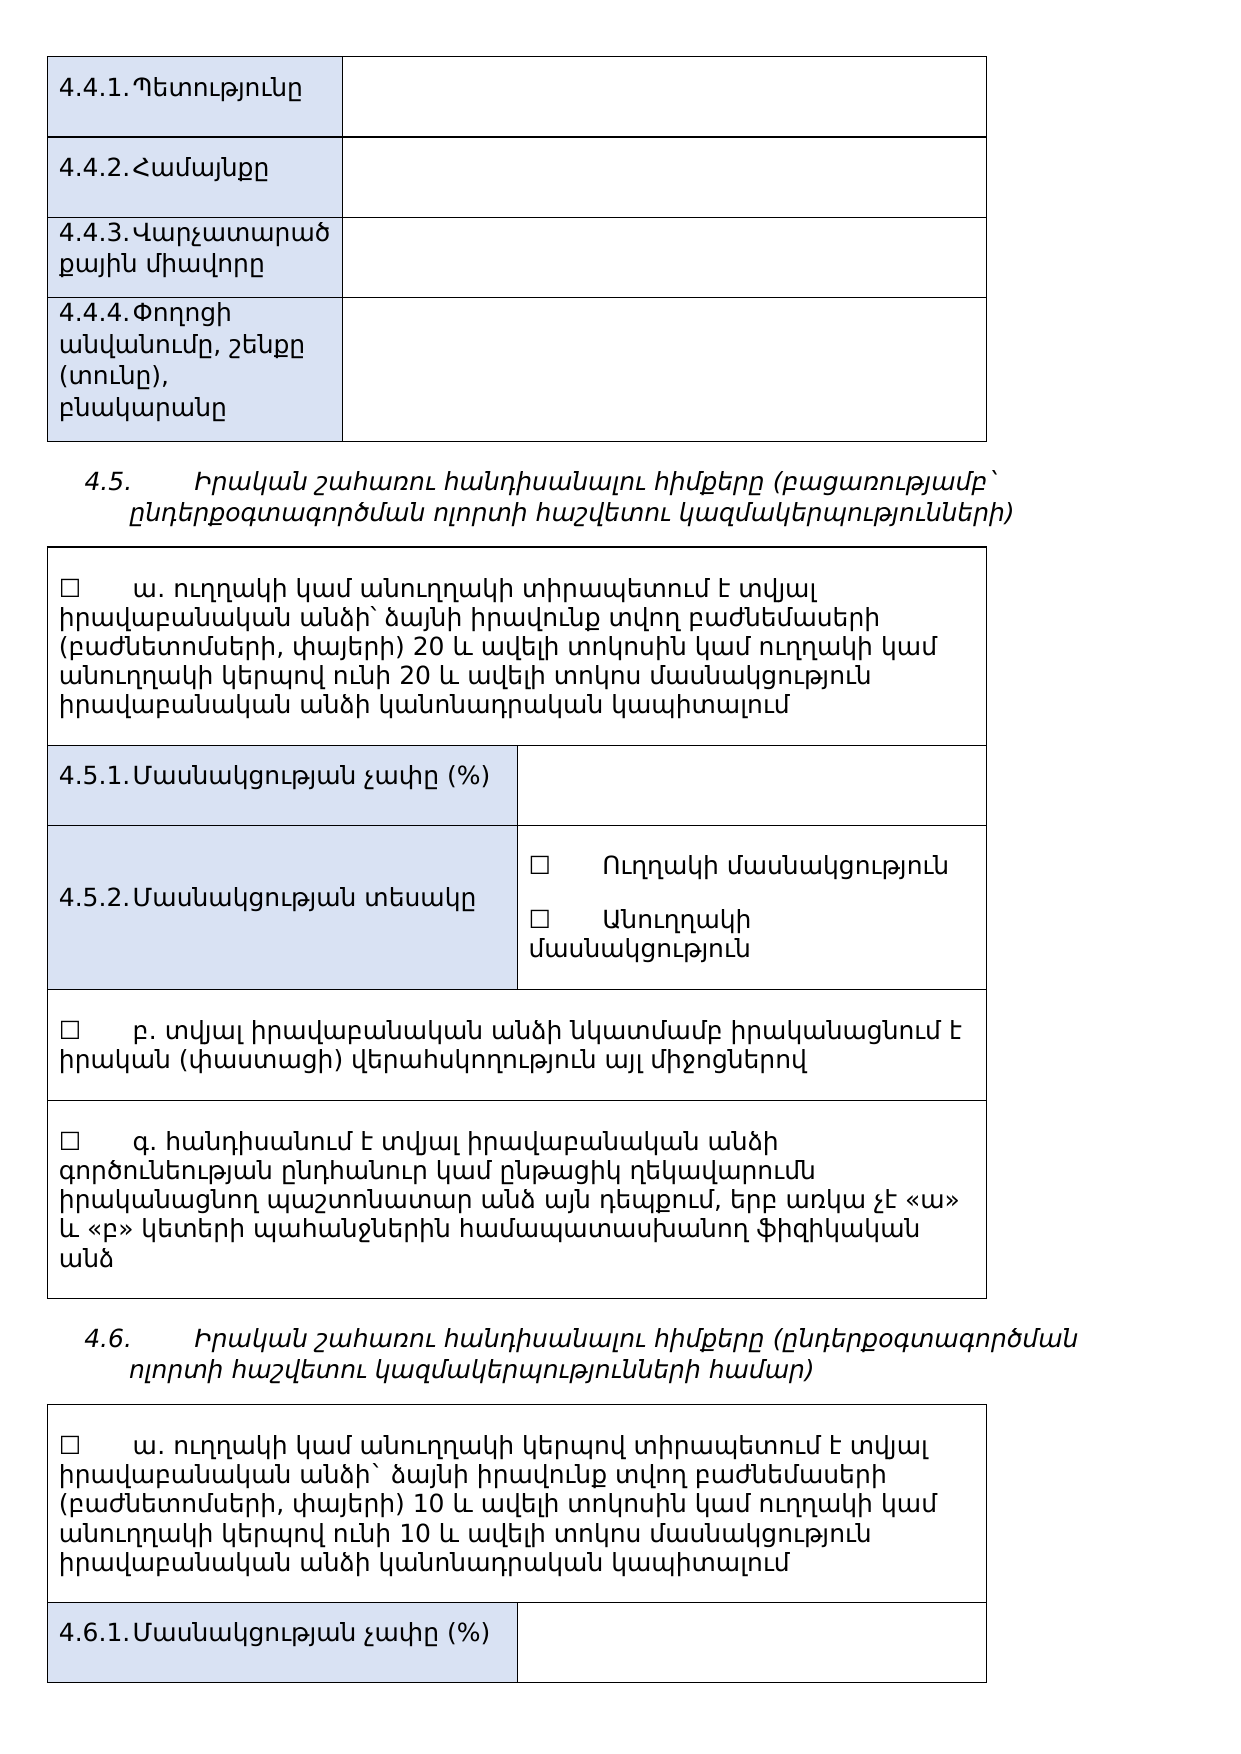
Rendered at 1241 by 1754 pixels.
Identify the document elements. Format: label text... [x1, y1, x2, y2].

table_cell Մասնակցության չափը (%) [48, 746, 517, 825]
table_cell գ․ հանդիսանում է տվյալ իրավաբանական անձի գործունեության ընդհանուր կամ ընթացիկ ղեկավարումն իրականացնող պաշտոնատար անձ այն դեպքում, երբ առկա չէ «ա» և «բ» կետերի պահանջներին համապատասխանող ֆիզիկական անձ [48, 1101, 986, 1298]
table_header ա․ ուղղակի կամ անուղղակի տիրապետում է տվյալ իրավաբանական անձի՝ ձայնի իրավունք տվող բաժնեմասերի (բաժնետոմսերի, փայերի) 20 և ավելի տոկոսին կամ ուղղակի կամ անուղղակի կերպով ունի 20 և ավելի տոկոս մասնակցություն իրավաբանական անձի կանոնադրական կապիտալում [48, 548, 986, 745]
table_cell [518, 746, 986, 825]
table_cell Համայնքը [48, 138, 342, 217]
table_cell [343, 138, 986, 217]
table_cell բ․ տվյալ իրավաբանական անձի նկատմամբ իրականացնում է իրական (փաստացի) վերահսկողություն այլ միջոցներով [48, 990, 986, 1099]
table_cell Մասնակցության չափը (%) [48, 1603, 517, 1682]
table_header ա․ ուղղակի կամ անուղղակի կերպով տիրապետում է տվյալ իրավաբանական անձի` ձայնի իրավունք տվող բաժնեմասերի (բաժնետոմսերի, փայերի) 10 և ավելի տոկոսին կամ ուղղակի կամ անուղղակի կերպով ունի 10 և ավելի տոկոս մասնակցություն իրավաբանական անձի կանոնադրական կապիտալում [48, 1405, 986, 1602]
list Իրական շահառու հանդիսանալու հիմքերը (ընդերքօգտագործման ոլորտի հաշվետու կազմակերպությունների համար) [84, 1324, 1172, 1385]
table_header Պետությունը [48, 57, 342, 136]
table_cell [48, 298, 342, 441]
table_cell [518, 1603, 986, 1682]
table_header [343, 57, 986, 136]
list Իրական շահառու հանդիսանալու հիմքերը (բացառությամբ` ընդերքօգտագործման ոլորտի հաշվետու կազմակերպությունների) [84, 467, 1172, 527]
table_cell [343, 298, 986, 441]
table_cell Ուղղակի մասնակցություն Անուղղակի մասնակցություն [518, 826, 986, 989]
table_cell [343, 218, 986, 297]
table_cell Մասնակցության տեսակը [48, 826, 517, 989]
table_cell Վարչատարածքային միավորը [48, 218, 342, 297]
